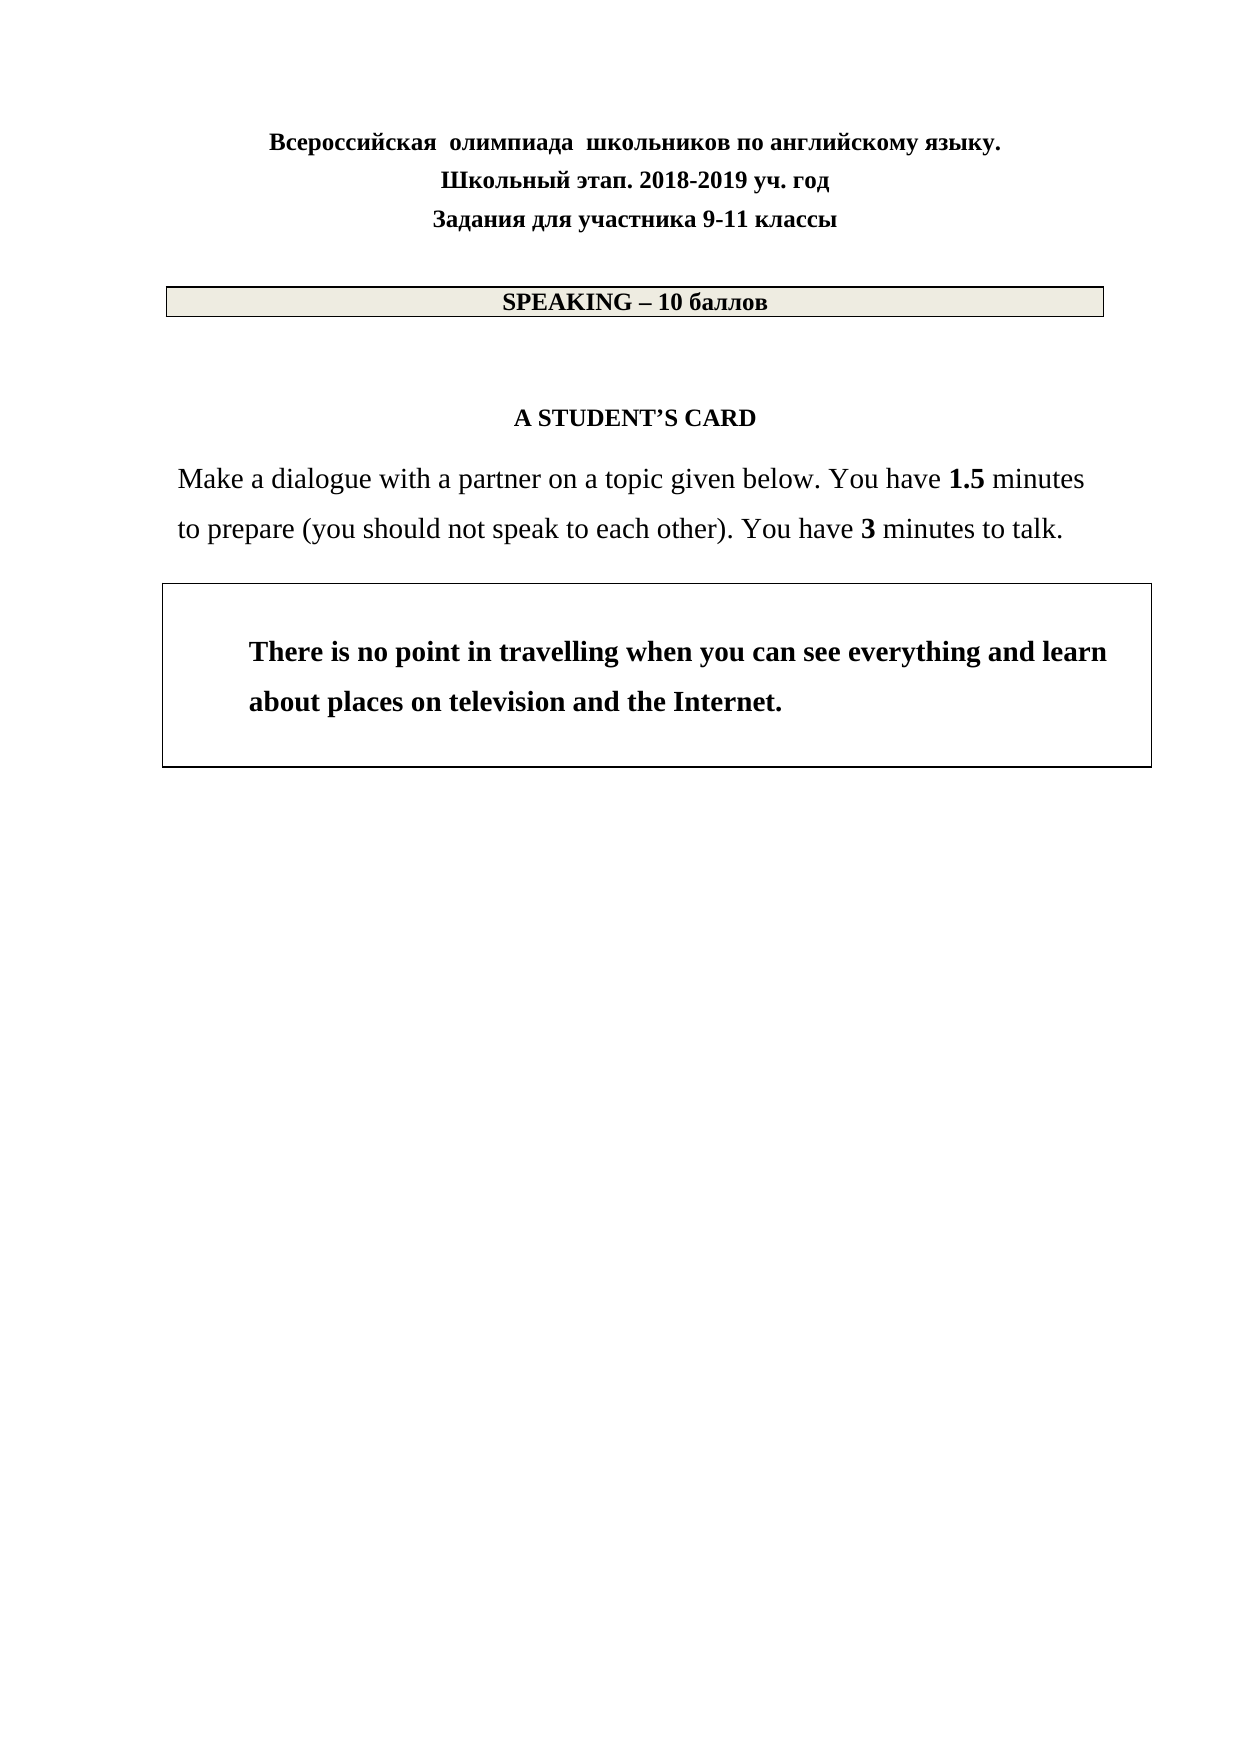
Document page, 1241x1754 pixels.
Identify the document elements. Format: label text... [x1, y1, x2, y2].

text Школьный этап. 2018-2019 уч. год [177, 166, 1093, 194]
text Всероссийская олимпиада школьников по английскому языку. [177, 127, 1093, 156]
table_header SPEAKING – 10 баллов [167, 288, 1103, 316]
text Задания для участника 9-11 классы [177, 204, 1093, 232]
text A STUDENT’S CARD [177, 403, 1093, 432]
text Make a dialogue with a partner on a topic given below. You have 1.5 minutes to prepare (you should not speak to each other). You have 3 minutes to talk. [177, 461, 1093, 545]
table_header There is no point in travelling when you can see everything and learn about places on television and the Internet. [163, 584, 1151, 766]
